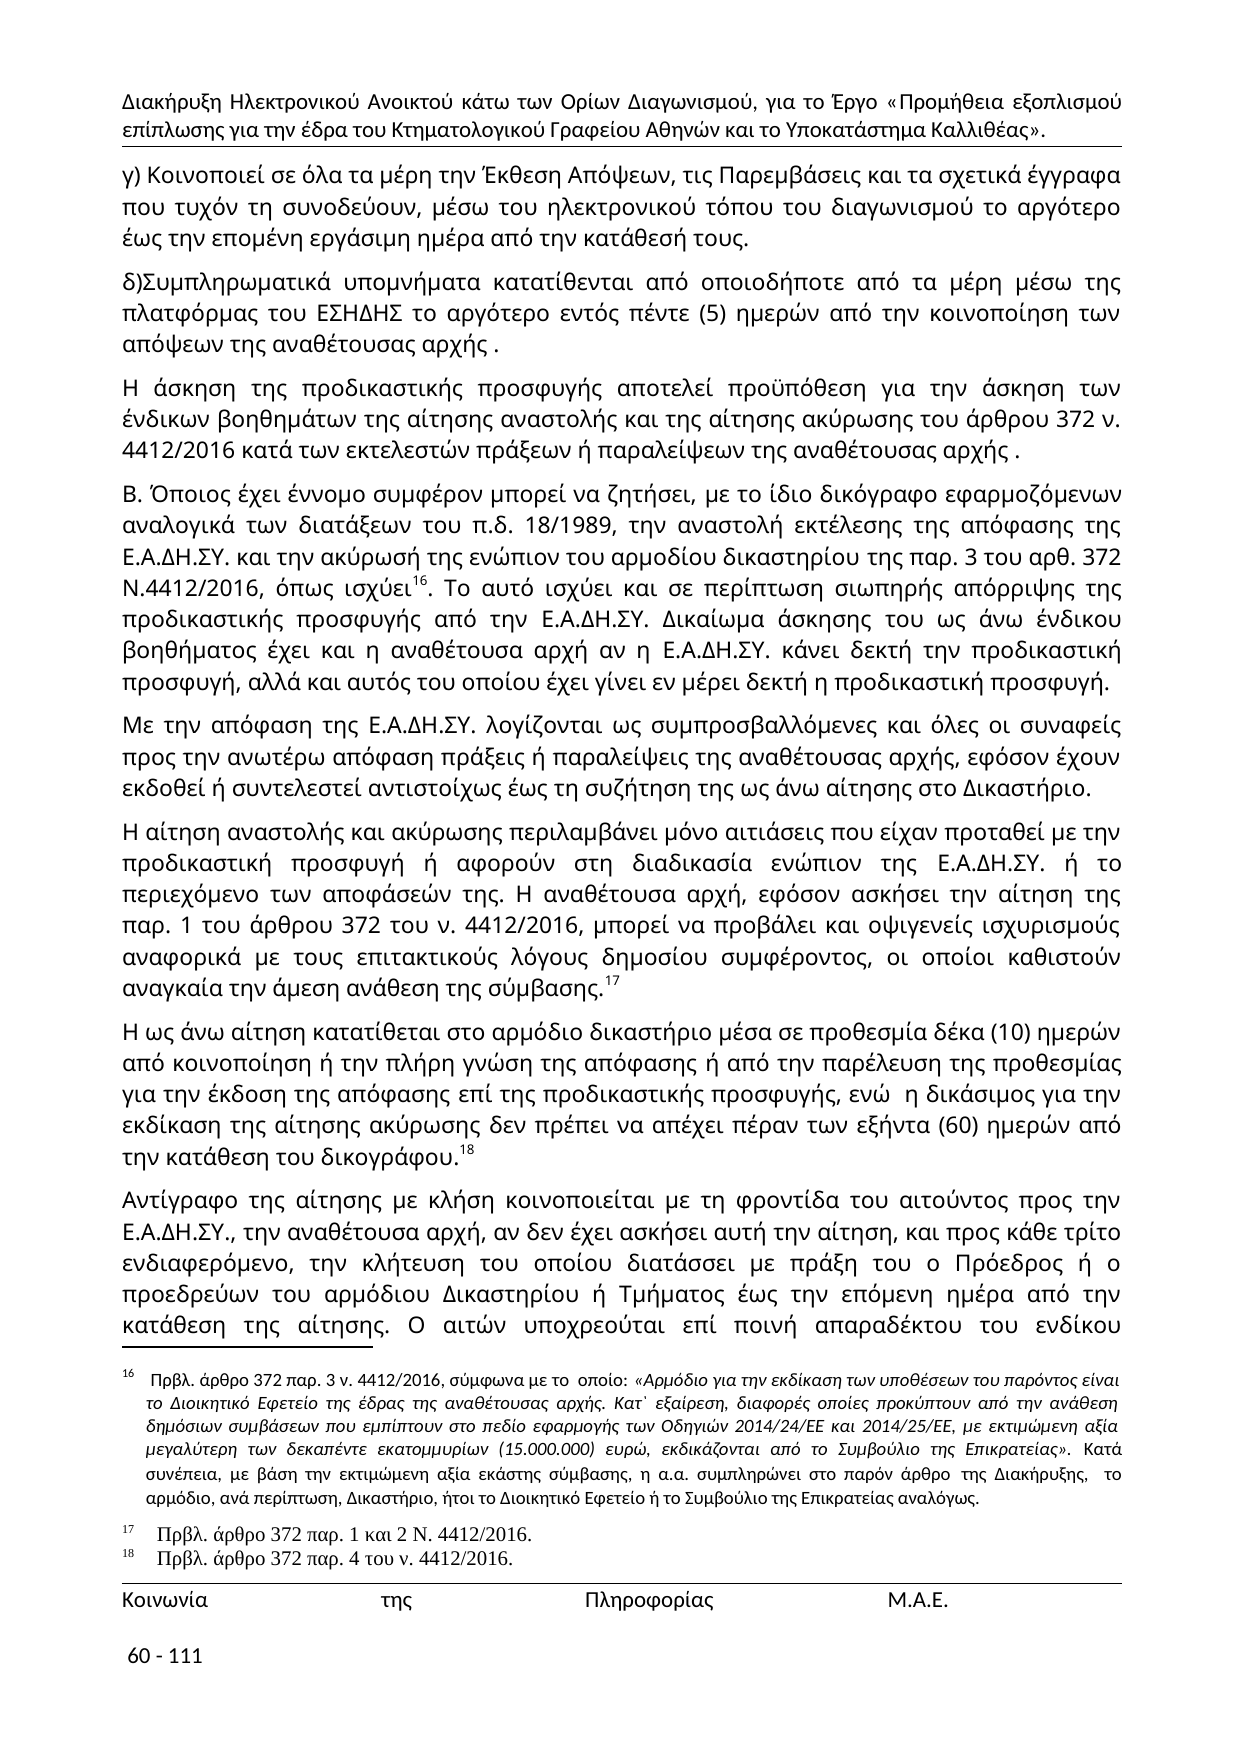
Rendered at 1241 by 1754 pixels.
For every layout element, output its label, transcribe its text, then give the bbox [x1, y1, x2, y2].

text Η αίτηση αναστολής και ακύρωσης περιλαμβάνει μόνο αιτιάσεις που είχαν προταθεί με την προδικαστική προσφυγή ή αφορούν στη διαδικασία ενώπιον της Ε.Α.ΔΗ.ΣΥ. ή το περιεχόμενο των αποφάσεών της. Η αναθέτουσα αρχή, εφόσον ασκήσει την αίτηση της παρ. 1 του άρθρου 372 του ν. 4412/2016, μπορεί να προβάλει και οψιγενείς ισχυρισμούς αναφορικά με τους επιτακτικούς λόγους δημοσίου συμφέροντος, οι οποίοι καθιστούν αναγκαία την άμεση ανάθεση της σύμβασης. [122, 815, 1122, 1003]
text Με την απόφαση της Ε.Α.ΔΗ.ΣΥ. λογίζονται ως συμπροσβαλλόμενες και όλες οι συναφείς προς την ανωτέρω απόφαση πράξεις ή παραλείψεις της αναθέτουσας αρχής, εφόσον έχουν εκδοθεί ή συντελεστεί αντιστοίχως έως τη συζήτηση της ως άνω αίτησης στο Δικαστήριο. [122, 709, 1122, 803]
text Β. Όποιος έχει έννομο συμφέρον μπορεί να ζητήσει, με το ίδιο δικόγραφο εφαρμοζόμενων αναλογικά των διατάξεων του π.δ. 18/1989, την αναστολή εκτέλεσης της απόφασης της Ε.Α.ΔΗ.ΣΥ. και την ακύρωσή της ενώπιον του αρμοδίου δικαστηρίου της παρ. 3 του αρθ. 372 Ν.4412/2016, όπως ισχύει. Το αυτό ισχύει και σε περίπτωση σιωπηρής απόρριψης της προδικαστικής προσφυγής από την Ε.Α.ΔΗ.ΣΥ. Δικαίωμα άσκησης του ως άνω ένδικου βοηθήματος έχει και η αναθέτουσα αρχή αν η Ε.Α.ΔΗ.ΣΥ. κάνει δεκτή την προδικαστική προσφυγή, αλλά και αυτός του οποίου έχει γίνει εν μέρει δεκτή η προδικαστική προσφυγή. [122, 478, 1122, 697]
text Η ως άνω αίτηση κατατίθεται στο αρμόδιο δικαστήριο μέσα σε προθεσμία δέκα (10) ημερών από κοινοποίηση ή την πλήρη γνώση της απόφασης ή από την παρέλευση της προθεσμίας για την έκδοση της απόφασης επί της προδικαστικής προσφυγής, ενώ η δικάσιμος για την εκδίκαση της αίτησης ακύρωσης δεν πρέπει να απέχει πέραν των εξήντα (60) ημερών από την κατάθεση του δικογράφου. [122, 1015, 1122, 1172]
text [122, 1184, 1122, 1340]
text Η άσκηση της προδικαστικής προσφυγής αποτελεί προϋπόθεση για την άσκηση των ένδικων βοηθημάτων της αίτησης αναστολής και της αίτησης ακύρωσης του άρθρου 372 ν. 4412/2016 κατά των εκτελεστών πράξεων ή παραλείψεων της αναθέτουσας αρχής . [122, 372, 1122, 465]
text δ)Συμπληρωματικά υπομνήματα κατατίθενται από οποιοδήποτε από τα μέρη μέσω της πλατφόρμας του ΕΣΗΔΗΣ το αργότερο εντός πέντε (5) ημερών από την κοινοποίηση των απόψεων της αναθέτουσας αρχής . [122, 265, 1122, 359]
text γ) Κοινοποιεί σε όλα τα μέρη την Έκθεση Απόψεων, τις Παρεμβάσεις και τα σχετικά έγγραφα που τυχόν τη συνοδεύουν, μέσω του ηλεκτρονικού τόπου του διαγωνισμού το αργότερο έως την επομένη εργάσιμη ημέρα από την κατάθεσή τους. [122, 159, 1122, 253]
